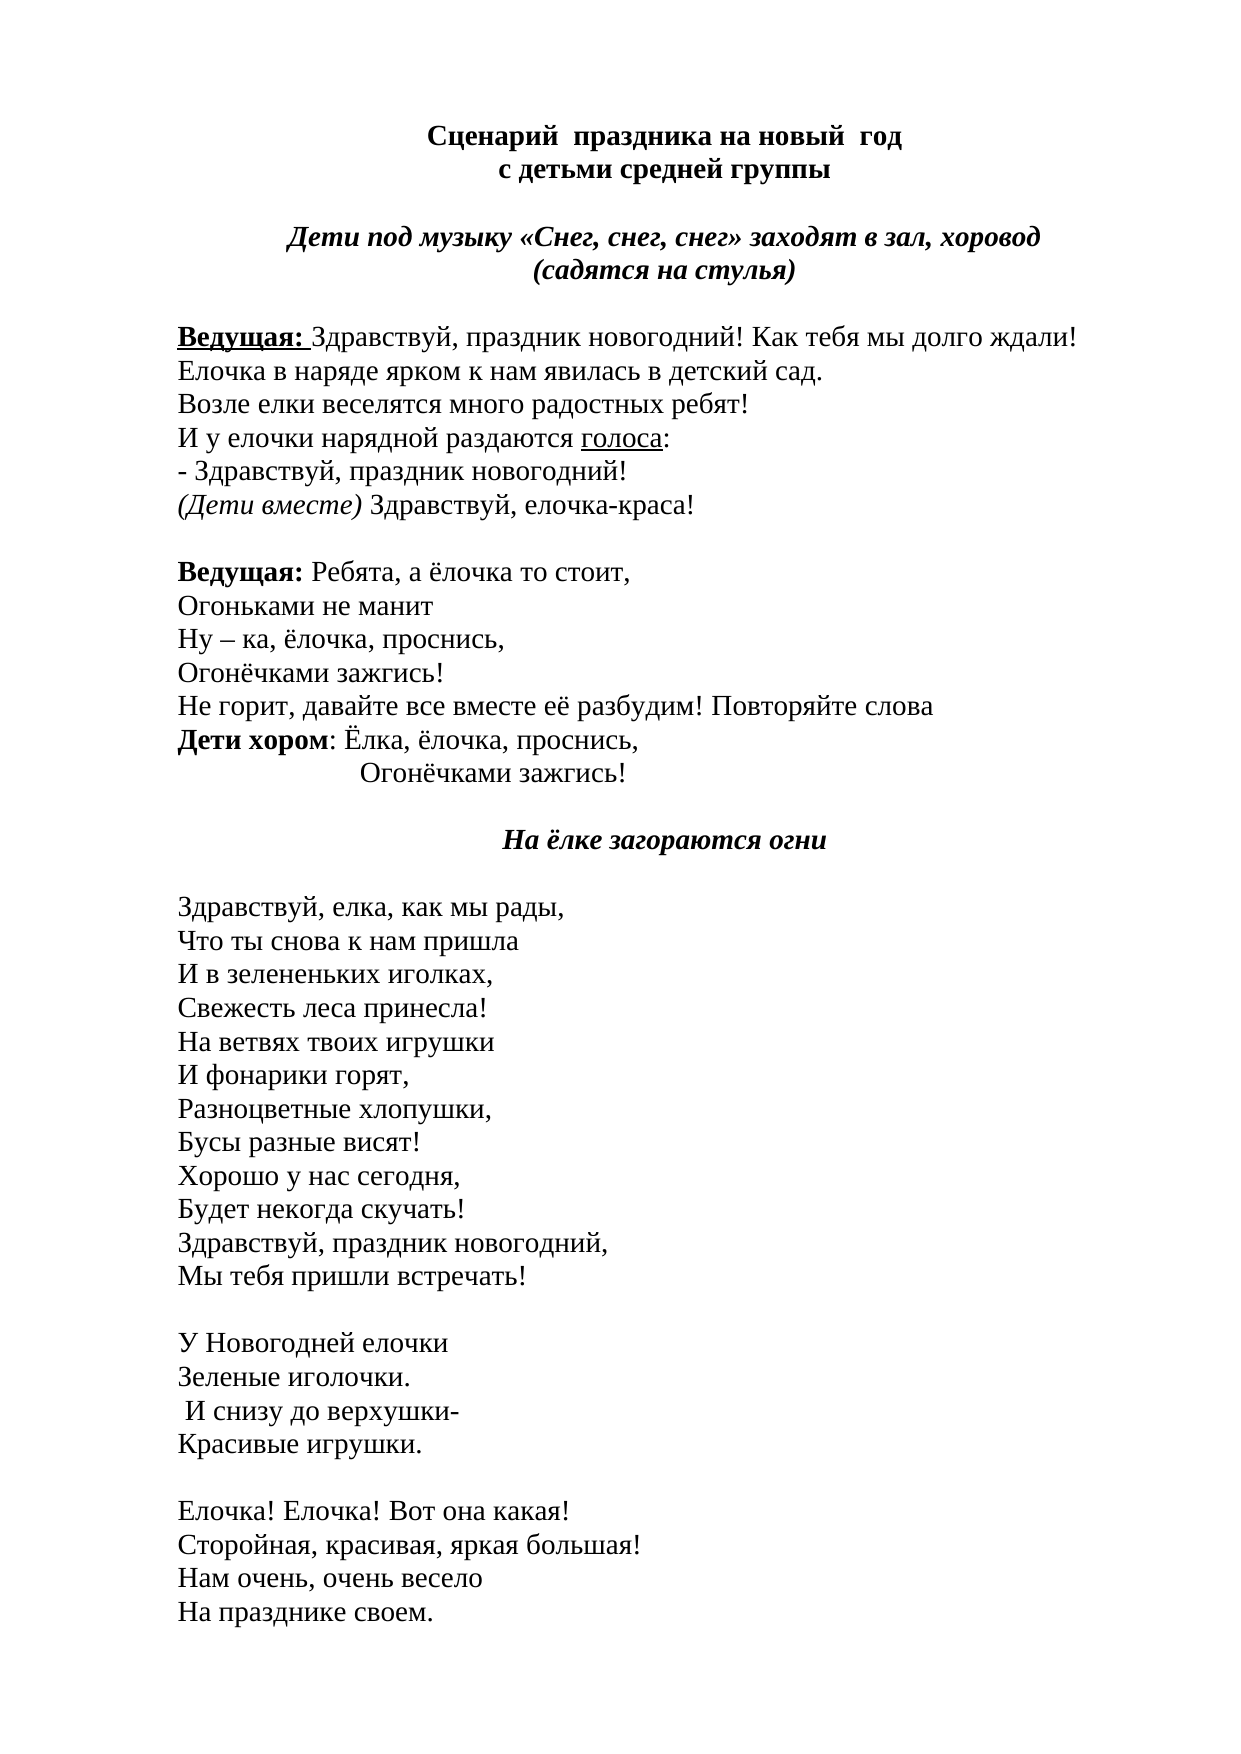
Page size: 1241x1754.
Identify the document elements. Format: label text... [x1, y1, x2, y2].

text Здравствуй, праздник новогодний, [177, 1225, 1152, 1258]
text Сценарий праздника на новый год [177, 118, 1152, 152]
text Ведущая: Ребята, а ёлочка то стоит, [177, 554, 1152, 588]
text Нам очень, очень весело [177, 1560, 1152, 1594]
text Возле елки веселятся много радостных ребят! [177, 386, 1152, 420]
text Ведущая: Здравствуй, праздник новогодний! Как тебя мы долго ждали! [177, 319, 1152, 353]
text На ёлке загораются огни [177, 822, 1152, 856]
text (садятся на стулья) [177, 252, 1152, 286]
text Мы тебя пришли встречать! [177, 1258, 1152, 1292]
text Елочка в наряде ярком к нам явилась в детский сад. [177, 353, 1152, 386]
text Бусы разные висят! [177, 1124, 1152, 1158]
text Что ты снова к нам пришла [177, 923, 1152, 957]
text (Дети вместе) Здравствуй, елочка-краса! [177, 487, 1152, 521]
text Будет некогда скучать! [177, 1191, 1152, 1225]
text Здравствуй, елка, как мы рады, [177, 889, 1152, 923]
text Сторойная, красивая, яркая большая! [177, 1527, 1152, 1560]
text Ну – ка, ёлочка, проснись, [177, 621, 1152, 655]
text И в зелененьких иголках, [177, 957, 1152, 990]
text Огонёчками зажгись! [177, 655, 1152, 688]
text Свежесть леса принесла! [177, 990, 1152, 1024]
text И у елочки нарядной раздаются голоса: [177, 420, 1152, 453]
text Не горит, давайте все вместе её разбудим! Повторяйте слова [177, 688, 1152, 722]
text И снизу до верхушки- [177, 1393, 1152, 1426]
text Хорошо у нас сегодня, [177, 1158, 1152, 1191]
text Красивые игрушки. [177, 1426, 1152, 1460]
text У Новогодней елочки [177, 1326, 1152, 1359]
text На празднике своем. [177, 1594, 1152, 1627]
text На ветвях твоих игрушки [177, 1024, 1152, 1057]
text Зеленые иголочки. [177, 1359, 1152, 1393]
text Разноцветные хлопушки, [177, 1091, 1152, 1124]
text И фонарики горят, [177, 1057, 1152, 1091]
text с детьми средней группы Дети под музыку «Снег, снег, снег» заходят в зал, хоровод [177, 152, 1152, 252]
text Дети хором: Ёлка, ёлочка, проснись, [177, 722, 1152, 755]
text Огонёчками зажгись! [177, 755, 1152, 789]
text - Здравствуй, праздник новогодний! [177, 453, 1152, 487]
text Огоньками не манит [177, 588, 1152, 621]
text Елочка! Елочка! Вот она какая! [177, 1493, 1152, 1527]
